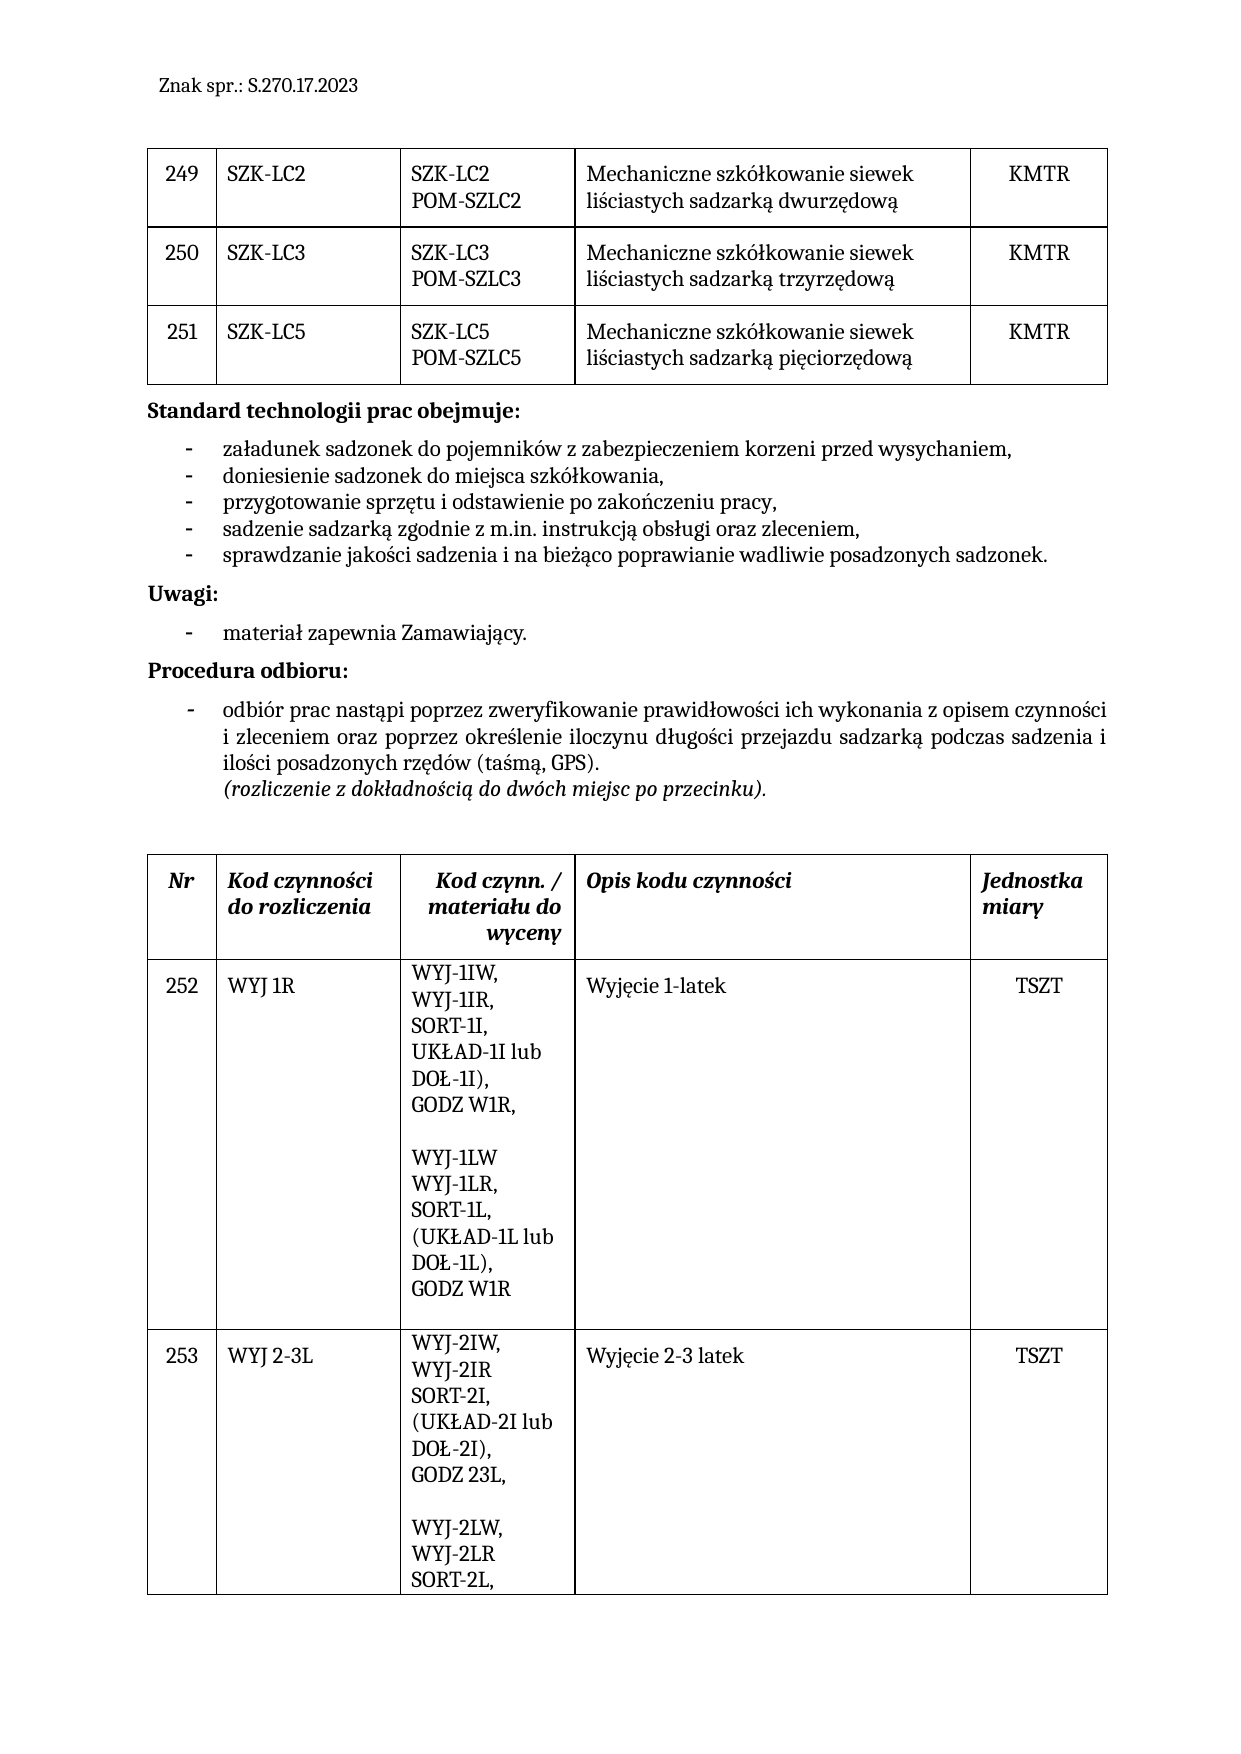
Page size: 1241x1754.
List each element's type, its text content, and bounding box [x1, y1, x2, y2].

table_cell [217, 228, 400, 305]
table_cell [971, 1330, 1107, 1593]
list doniesienie sadzonek do miejsca szkółkowania, [185, 463, 1107, 489]
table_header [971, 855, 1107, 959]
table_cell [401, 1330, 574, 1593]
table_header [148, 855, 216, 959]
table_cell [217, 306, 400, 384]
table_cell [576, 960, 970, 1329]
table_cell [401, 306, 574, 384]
text Standard technologii prac obejmuje: [148, 397, 1107, 424]
list sadzenie sadzarką zgodnie z m.in. instrukcją obsługi oraz zleceniem, [185, 515, 1107, 542]
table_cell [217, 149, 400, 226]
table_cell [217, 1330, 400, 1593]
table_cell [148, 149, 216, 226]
list sprawdzanie jakości sadzenia i na bieżąco poprawianie wadliwie posadzonych sadzonek. [185, 542, 1107, 568]
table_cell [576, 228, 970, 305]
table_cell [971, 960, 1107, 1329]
list (rozliczenie z dokładnością do dwóch miejsc po przecinku). [223, 776, 1107, 802]
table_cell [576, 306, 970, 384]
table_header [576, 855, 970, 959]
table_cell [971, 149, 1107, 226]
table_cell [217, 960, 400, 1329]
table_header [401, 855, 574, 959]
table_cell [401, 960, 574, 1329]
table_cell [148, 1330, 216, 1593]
text Uwagi: [148, 581, 1107, 607]
text Procedura odbioru: [148, 658, 1107, 684]
list przygotowanie sprzętu i odstawienie po zakończeniu pracy, [185, 489, 1107, 515]
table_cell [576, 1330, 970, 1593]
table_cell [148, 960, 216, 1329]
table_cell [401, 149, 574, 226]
list załadunek sadzonek do pojemników z zabezpieczeniem korzeni przed wysychaniem, [185, 436, 1107, 463]
list materiał zapewnia Zamawiający. [185, 619, 1107, 646]
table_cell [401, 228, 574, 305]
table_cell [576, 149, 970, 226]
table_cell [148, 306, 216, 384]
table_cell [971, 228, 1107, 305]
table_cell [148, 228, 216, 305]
list odbiór prac nastąpi poprzez zweryfikowanie prawidłowości ich wykonania z opisem czynności i zleceniem oraz poprzez określenie iloczynu długości przejazdu sadzarką podczas sadzenia i ilości posadzonych rzędów (taśmą, GPS). [185, 697, 1107, 776]
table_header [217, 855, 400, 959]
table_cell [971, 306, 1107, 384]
